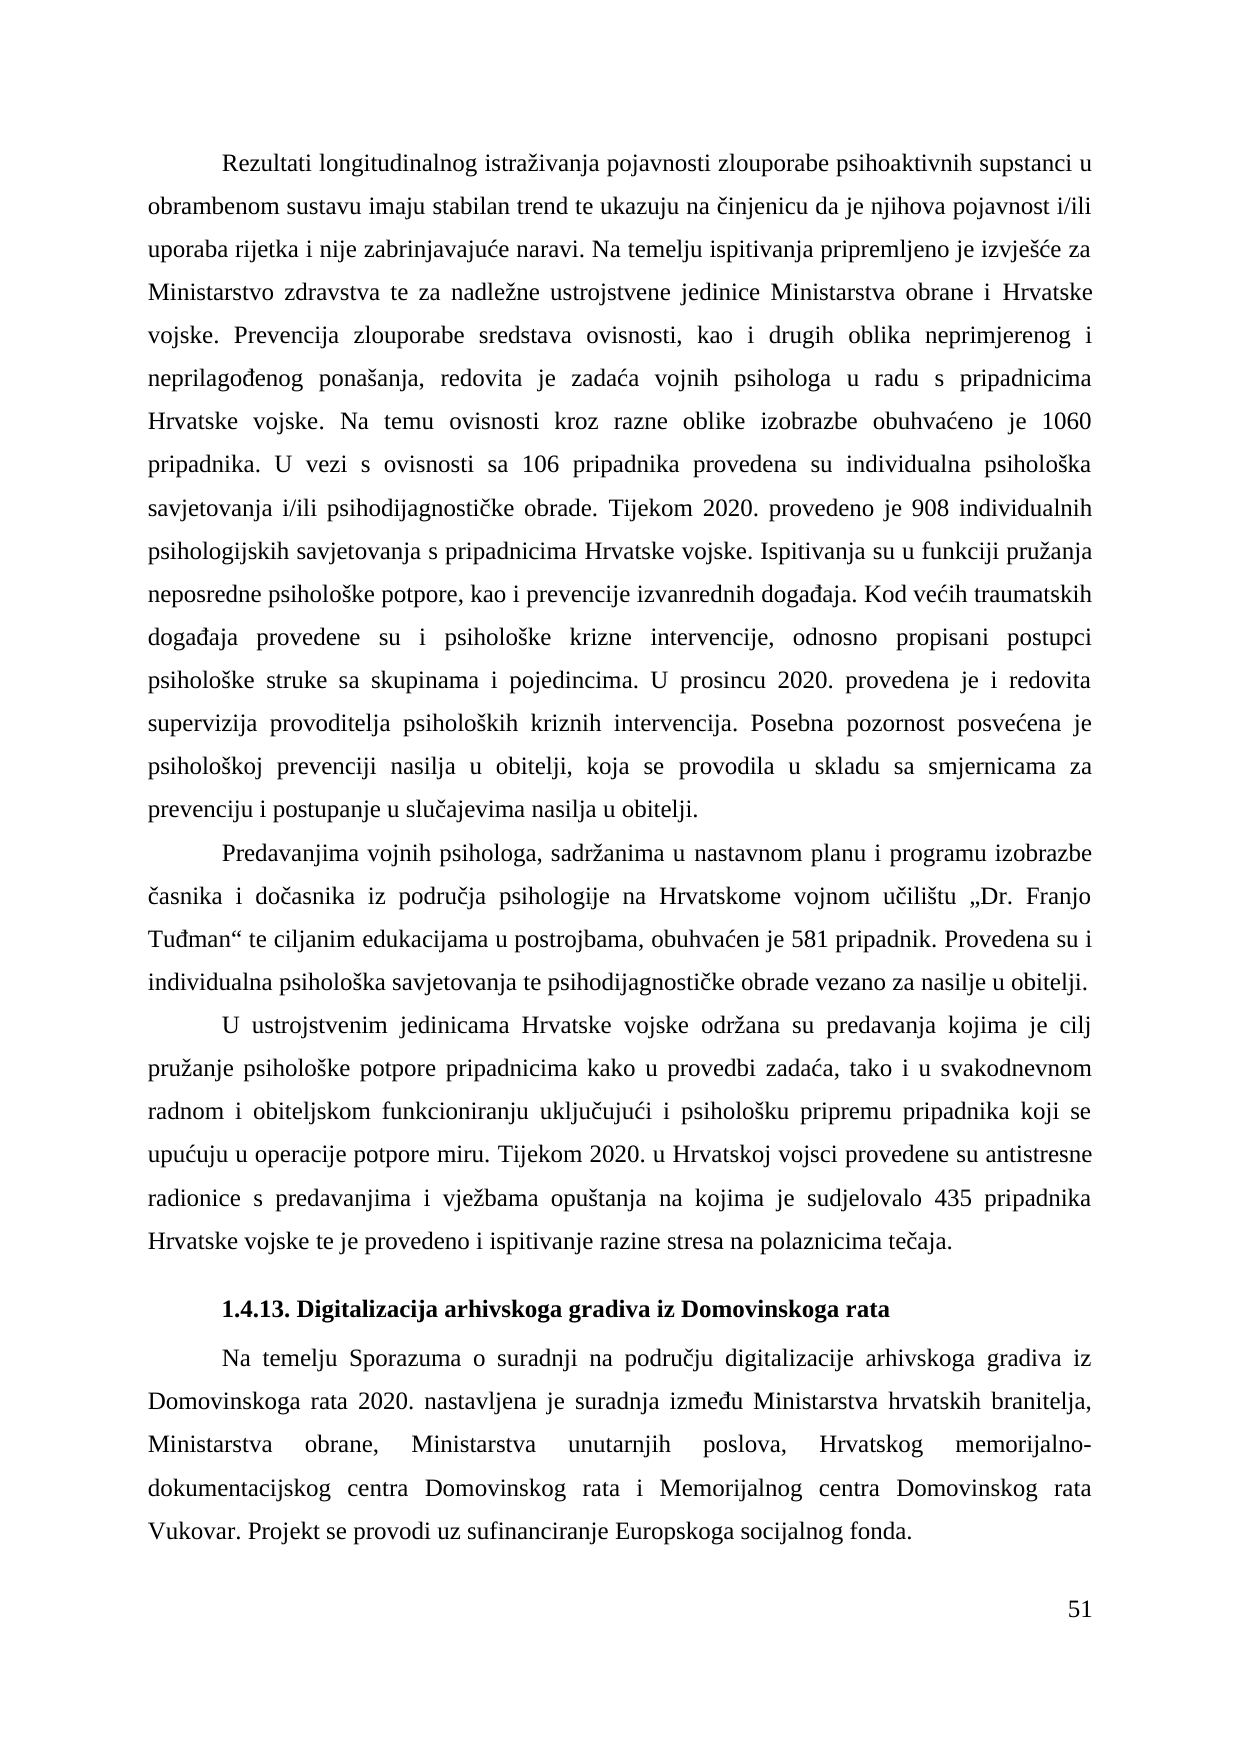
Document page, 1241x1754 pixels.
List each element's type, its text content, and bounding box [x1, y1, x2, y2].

text Predavanjima vojnih psihologa, sadržanima u nastavnom planu i programu izobrazbe časnika i dočasnika iz područja psihologije na Hrvatskome vojnom učilištu „Dr. Franjo Tuđman“ te ciljanim edukacijama u postrojbama, obuhvaćen je 581 pripadnik. Provedena su i individualna psihološka savjetovanja te psihodijagnostičke obrade vezano za nasilje u obitelji. [148, 838, 1092, 996]
subtitle 1.4.13. Digitalizacija arhivskoga gradiva iz Domovinskoga rata [148, 1294, 1092, 1323]
text Na temelju Sporazuma o suradnji na području digitalizacije arhivskoga gradiva iz Domovinskoga rata 2020. nastavljena je suradnja između Ministarstva hrvatskih branitelja, Ministarstva obrane, Ministarstva unutarnjih poslova, Hrvatskog memorijalno-dokumentacijskog centra Domovinskog rata i Memorijalnog centra Domovinskog rata Vukovar. Projekt se provodi uz sufinanciranje Europskoga socijalnog fonda. [148, 1343, 1092, 1544]
text Rezultati longitudinalnog istraživanja pojavnosti zlouporabe psihoaktivnih supstanci u obrambenom sustavu imaju stabilan trend te ukazuju na činjenicu da je njihova pojavnost i/ili uporaba rijetka i nije zabrinjavajuće naravi. Na temelju ispitivanja pripremljeno je izvješće za Ministarstvo zdravstva te za nadležne ustrojstvene jedinice Ministarstva obrane i Hrvatske vojske. Prevencija zlouporabe sredstava ovisnosti, kao i drugih oblika neprimjerenog i neprilagođenog ponašanja, redovita je zadaća vojnih psihologa u radu s pripadnicima Hrvatske vojske. Na temu ovisnosti kroz razne oblike izobrazbe obuhvaćeno je 1060 pripadnika. U vezi s ovisnosti sa 106 pripadnika provedena su individualna psihološka savjetovanja i/ili psihodijagnostičke obrade. Tijekom 2020. provedeno je 908 individualnih psihologijskih savjetovanja s pripadnicima Hrvatske vojske. Ispitivanja su u funkciji pružanja neposredne psihološke potpore, kao i prevencije izvanrednih događaja. Kod većih traumatskih događaja provedene su i psihološke krizne intervencije, odnosno propisani postupci psihološke struke sa skupinama i pojedincima. U prosincu 2020. provedena je i redovita supervizija provoditelja psiholoških kriznih intervencija. Posebna pozornost posvećena je psihološkoj prevenciji nasilja u obitelji, koja se provodila u skladu sa smjernicama za prevenciju i postupanje u slučajevima nasilja u obitelji. [148, 148, 1092, 823]
text U ustrojstvenim jedinicama Hrvatske vojske održana su predavanja kojima je cilj pružanje psihološke potpore pripadnicima kako u provedbi zadaća, tako i u svakodnevnom radnom i obiteljskom funkcioniranju uključujući i psihološku pripremu pripadnika koji se upućuju u operacije potpore miru. Tijekom 2020. u Hrvatskoj vojsci provedene su antistresne radionice s predavanjima i vježbama opuštanja na kojima je sudjelovalo 435 pripadnika Hrvatske vojske te je provedeno i ispitivanje razine stresa na polaznicima tečaja. [148, 1010, 1092, 1254]
